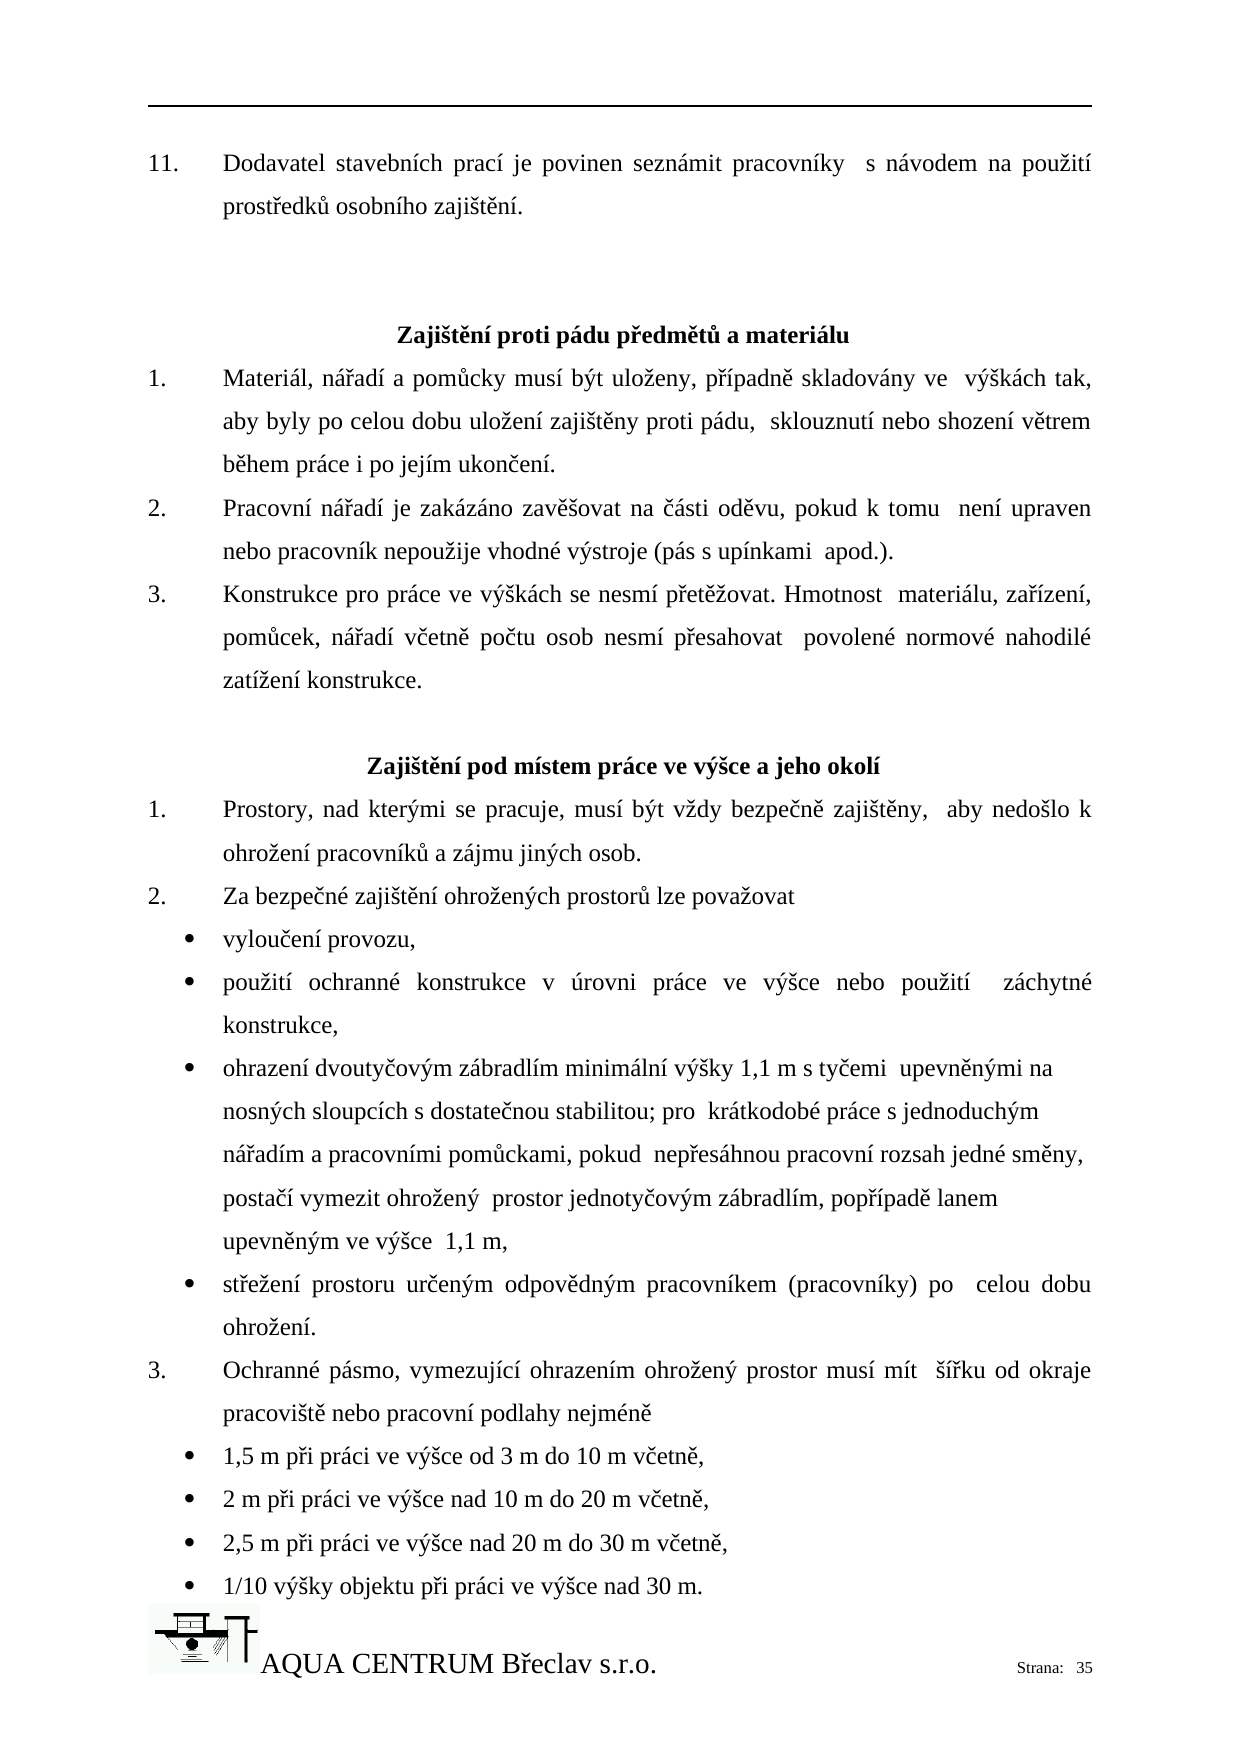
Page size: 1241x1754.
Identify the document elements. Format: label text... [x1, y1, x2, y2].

list Konstrukce pro práce ve výškách se nesmí přetěžovat. Hmotnost materiálu, zařízení, pomůcek, nářadí včetně počtu osob nesmí přesahovat povolené normové nahodilé zatížení konstrukce. [148, 579, 1092, 694]
list 2,5 m při práci ve výšce nad 20 m do 30 m včetně, [185, 1528, 1092, 1556]
list 2 m při práci ve výšce nad 10 m do 20 m včetně, [185, 1484, 1092, 1513]
list ohrazení dvoutyčovým zábradlím minimální výšky 1,1 m s tyčemi upevněnými na nosných sloupcích s dostatečnou stabilitou; pro krátkodobé práce s jednoduchým nářadím a pracovními pomůckami, pokud nepřesáhnou pracovní rozsah jedné směny, postačí vymezit ohrožený prostor jednotyčovým zábradlím, popřípadě lanem upevněným ve výšce 1,1 m, [185, 1053, 1092, 1254]
list vyloučení provozu, [185, 924, 1092, 953]
text Zajištění proti pádu předmětů a materiálu [148, 320, 1092, 349]
list Za bezpečné zajištění ohrožených prostorů lze považovat [148, 881, 1092, 909]
picture [147, 1603, 261, 1674]
list Dodavatel stavebních prací je povinen seznámit pracovníky s návodem na použití prostředků osobního zajištění. [148, 148, 1092, 219]
list střežení prostoru určeným odpovědným pracovníkem (pracovníky) po celou dobu ohrožení. [185, 1269, 1092, 1341]
list Ochranné pásmo, vymezující ohrazením ohrožený prostor musí mít šířku od okraje pracoviště nebo pracovní podlahy nejméně [148, 1355, 1092, 1427]
list Materiál, nářadí a pomůcky musí být uloženy, případně skladovány ve výškách tak, aby byly po celou dobu uložení zajištěny proti pádu, sklouznutí nebo shození větrem během práce i po jejím ukončení. [148, 363, 1092, 478]
list Prostory, nad kterými se pracuje, musí být vždy bezpečně zajištěny, aby nedošlo k ohrožení pracovníků a zájmu jiných osob. [148, 794, 1092, 866]
list Pracovní nářadí je zakázáno zavěšovat na části oděvu, pokud k tomu není upraven nebo pracovník nepoužije vhodné výstroje (pás s upínkami apod.). [148, 493, 1092, 564]
list 1/10 výšky objektu při práci ve výšce nad 30 m. [185, 1571, 1092, 1599]
text Zajištění pod místem práce ve výšce a jeho okolí [148, 751, 1092, 780]
list použití ochranné konstrukce v úrovni práce ve výšce nebo použití záchytné konstrukce, [185, 967, 1092, 1039]
list 1,5 m při práci ve výšce od 3 m do 10 m včetně, [185, 1441, 1092, 1470]
